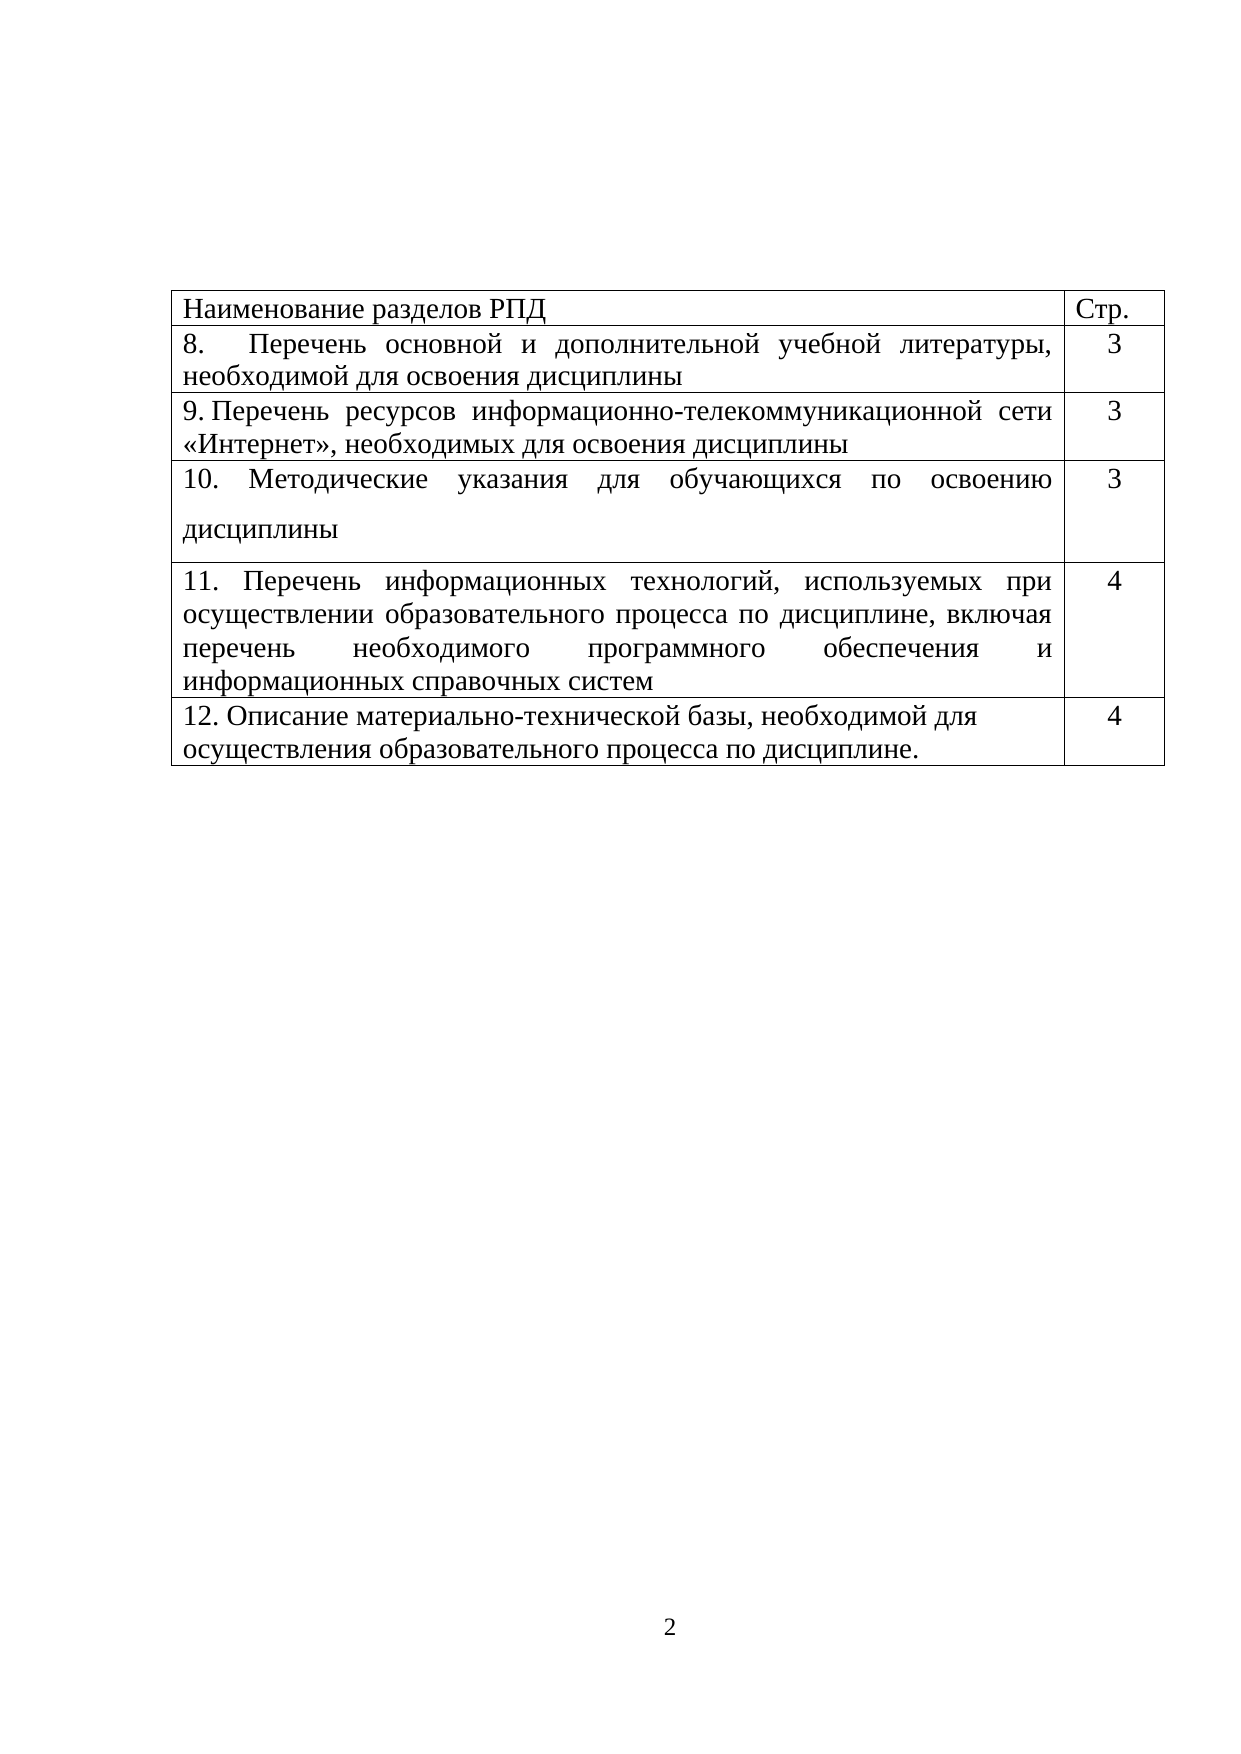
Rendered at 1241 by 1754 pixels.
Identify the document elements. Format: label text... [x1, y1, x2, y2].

table_cell 12. Описание материально-технической базы, необходимой для осуществления образовательного процесса по дисциплине. [172, 698, 1064, 765]
table_cell 4 [1065, 698, 1164, 765]
table_header Наименование разделов РПД [172, 291, 1064, 325]
table_cell 3 [1065, 393, 1164, 460]
table_cell 3 [1065, 326, 1164, 392]
table_cell 8. Перечень основной и дополнительной учебной литературы, необходимой для освоения дисциплины [172, 326, 1064, 392]
table_cell 3 [1065, 461, 1164, 562]
table_header Стр. [1065, 291, 1164, 325]
table_cell 9. Перечень ресурсов информационно-телекоммуникационной сети «Интернет», необходимых для освоения дисциплины [172, 393, 1064, 460]
table_cell 11. Перечень информационных технологий, используемых при осуществлении образовательного процесса по дисциплине, включая перечень необходимого программного обеспечения и информационных справочных систем [172, 563, 1064, 697]
table_cell 10. Методические указания для обучающихся по освоению дисциплины [172, 461, 1064, 562]
table_cell 4 [1065, 563, 1164, 697]
